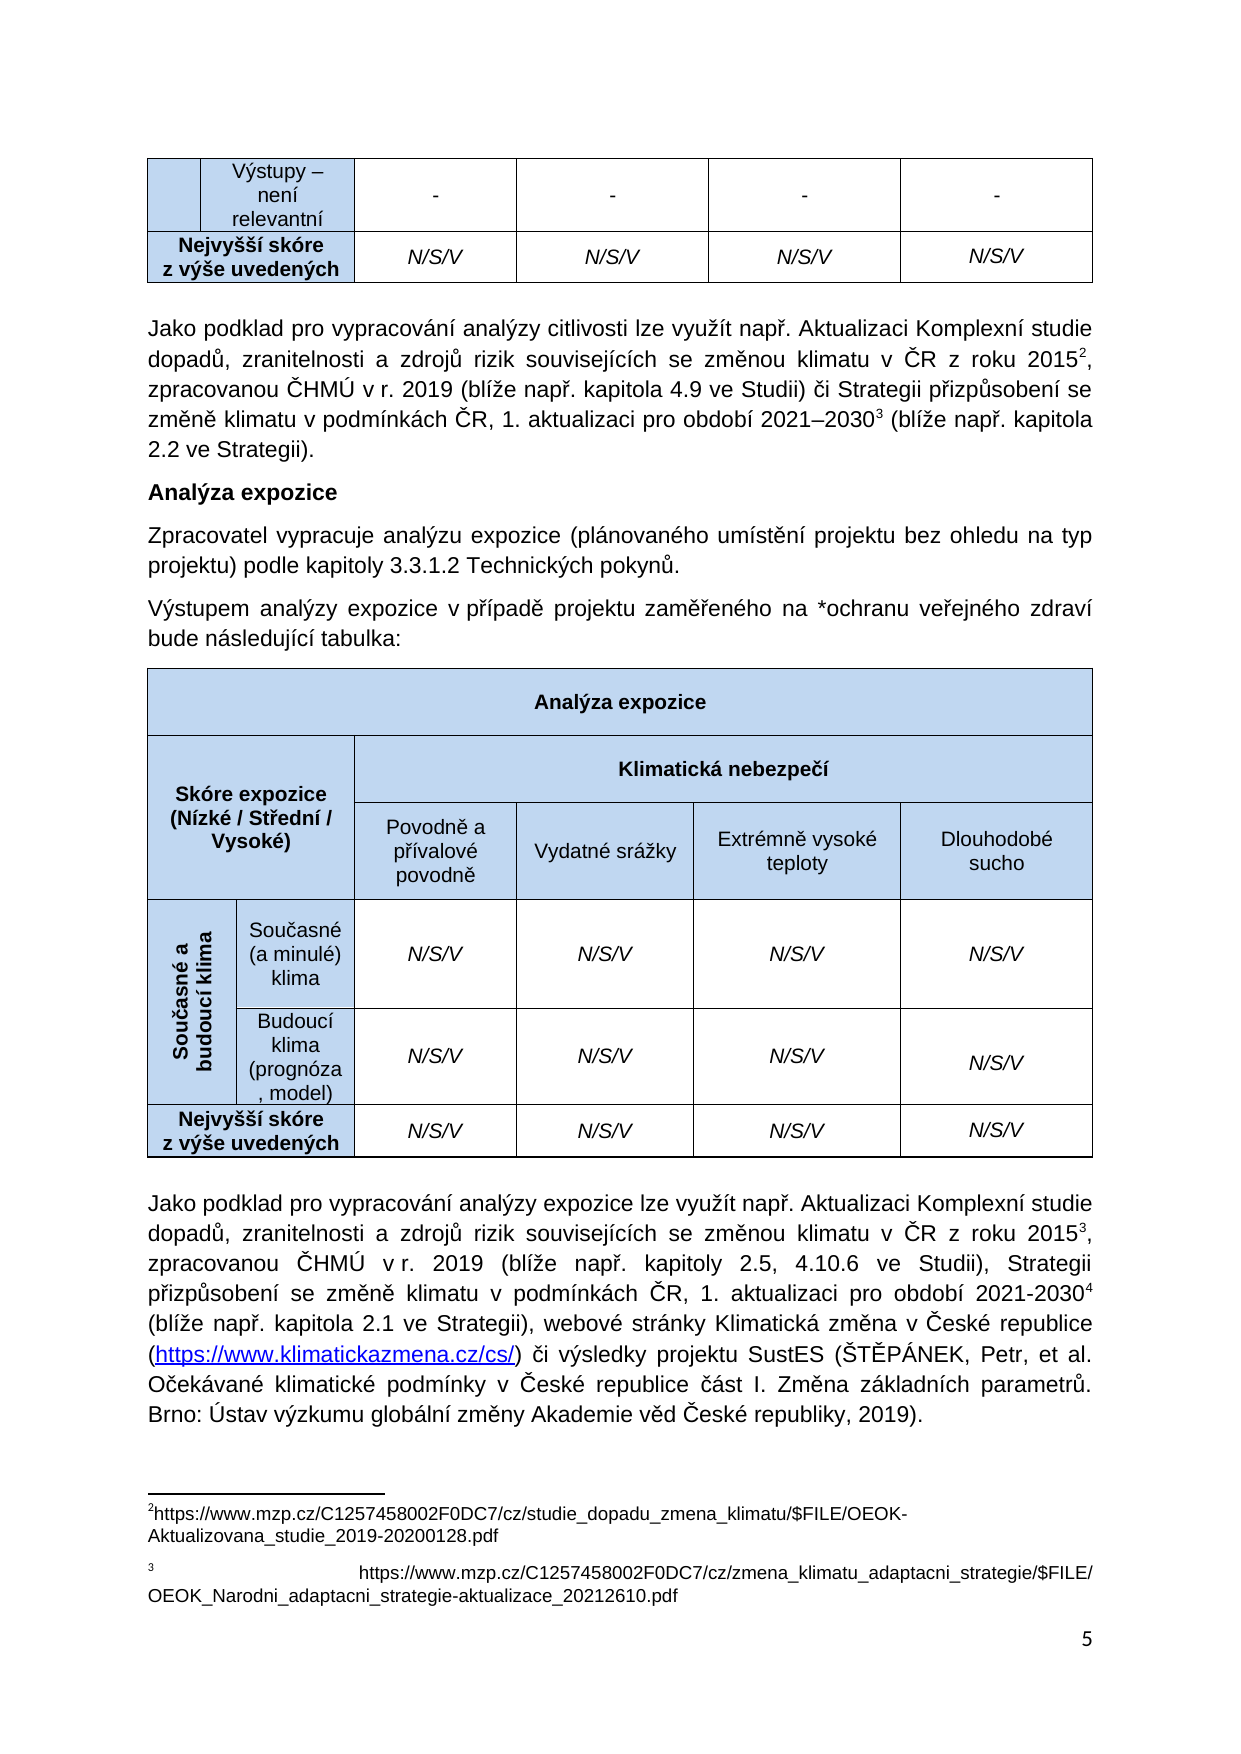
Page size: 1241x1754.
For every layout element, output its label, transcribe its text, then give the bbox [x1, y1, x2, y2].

table_cell - [709, 159, 900, 231]
table_cell N/S/V [517, 900, 693, 1007]
table_cell N/S/V [901, 900, 1092, 1007]
table_cell N/S/V [694, 1009, 900, 1104]
table_cell N/S/V [901, 1105, 1092, 1156]
table_cell - [355, 159, 516, 231]
text Jako podklad pro vypracování analýzy citlivosti lze využít např. Aktualizaci Komplexní studie dopadů, zranitelnosti a zdrojů rizik souvisejících se změnou klimatu v ČR z roku 2015, zpracovanou ČHMÚ v r. 2019 (blíže např. kapitola 4.9 ve Studii) či Strategii přizpůsobení se změně klimatu v podmínkách ČR, 1. aktualizaci pro období 2021–2030 (blíže např. kapitola 2.2 ve Strategii). [148, 315, 1093, 462]
table_cell N/S/V [517, 232, 708, 282]
table_cell N/S/V [355, 1105, 516, 1156]
table_cell Dlouhodobé sucho [901, 803, 1092, 899]
table_header Analýza expozice [148, 669, 1092, 735]
table_cell N/S/V [694, 1105, 900, 1156]
text Zpracovatel vypracuje analýzu expozice (plánovaného umístění projektu bez ohledu na typ projektu) podle kapitoly 3.3.1.2 Technických pokynů. [148, 522, 1093, 578]
table_cell Nejvyšší skóre z výše uvedených [148, 232, 354, 282]
table_cell - [901, 159, 1092, 231]
table_cell N/S/V [355, 232, 516, 282]
text Analýza expozice [148, 479, 1093, 505]
table_cell N/S/V [694, 900, 900, 1007]
text Výstupem analýzy expozice v případě projektu zaměřeného na *ochranu veřejného zdraví bude následující tabulka: [148, 594, 1093, 651]
table_cell N/S/V [355, 900, 516, 1007]
table_cell Vydatné srážky [517, 803, 693, 899]
table_cell Extrémně vysoké teploty [694, 803, 900, 899]
table_cell N/S/V [517, 1009, 693, 1104]
table_cell N/S/V [355, 1009, 516, 1104]
table_cell Skóre expozice (Nízké / Střední / Vysoké) [148, 736, 354, 899]
table_cell - [517, 159, 708, 231]
table_cell Povodně a přívalové povodně [355, 803, 516, 899]
table_cell N/S/V [901, 232, 1092, 282]
table_cell Současné (a minulé) klima [237, 900, 354, 1007]
text Jako podklad pro vypracování analýzy expozice lze využít např. Aktualizaci Komplexní studie dopadů, zranitelnosti a zdrojů rizik souvisejících se změnou klimatu v ČR z roku 20153, zpracovanou ČHMÚ v r. 2019 (blíže např. kapitoly 2.5, 4.10.6 ve Studii), Strategii přizpůsobení se změně klimatu v podmínkách ČR, 1. aktualizaci pro období 2021-20304 (blíže např. kapitola 2.1 ve Strategii), webové stránky Klimatická změna v České republice (https://www.klimatickazmena.cz/cs/) či výsledky projektu SustES (ŠTĚPÁNEK, Petr, et al. Očekávané klimatické podmínky v České republice část I. Změna základních parametrů. Brno: Ústav výzkumu globální změny Akademie věd České republiky, 2019). [148, 1189, 1093, 1427]
table_cell N/S/V [517, 1105, 693, 1156]
table_cell Výstupy – není relevantní [201, 159, 354, 231]
table_cell Budoucí klima (prognóza, model) [237, 1009, 354, 1104]
table_cell N/S/V [901, 1009, 1092, 1104]
table_cell Klimatická nebezpečí [355, 736, 1092, 802]
table_cell Nejvyšší skóre z výše uvedených [148, 1105, 354, 1156]
table_cell Současné a budoucí klima [148, 900, 236, 1104]
table_cell N/S/V [709, 232, 900, 282]
